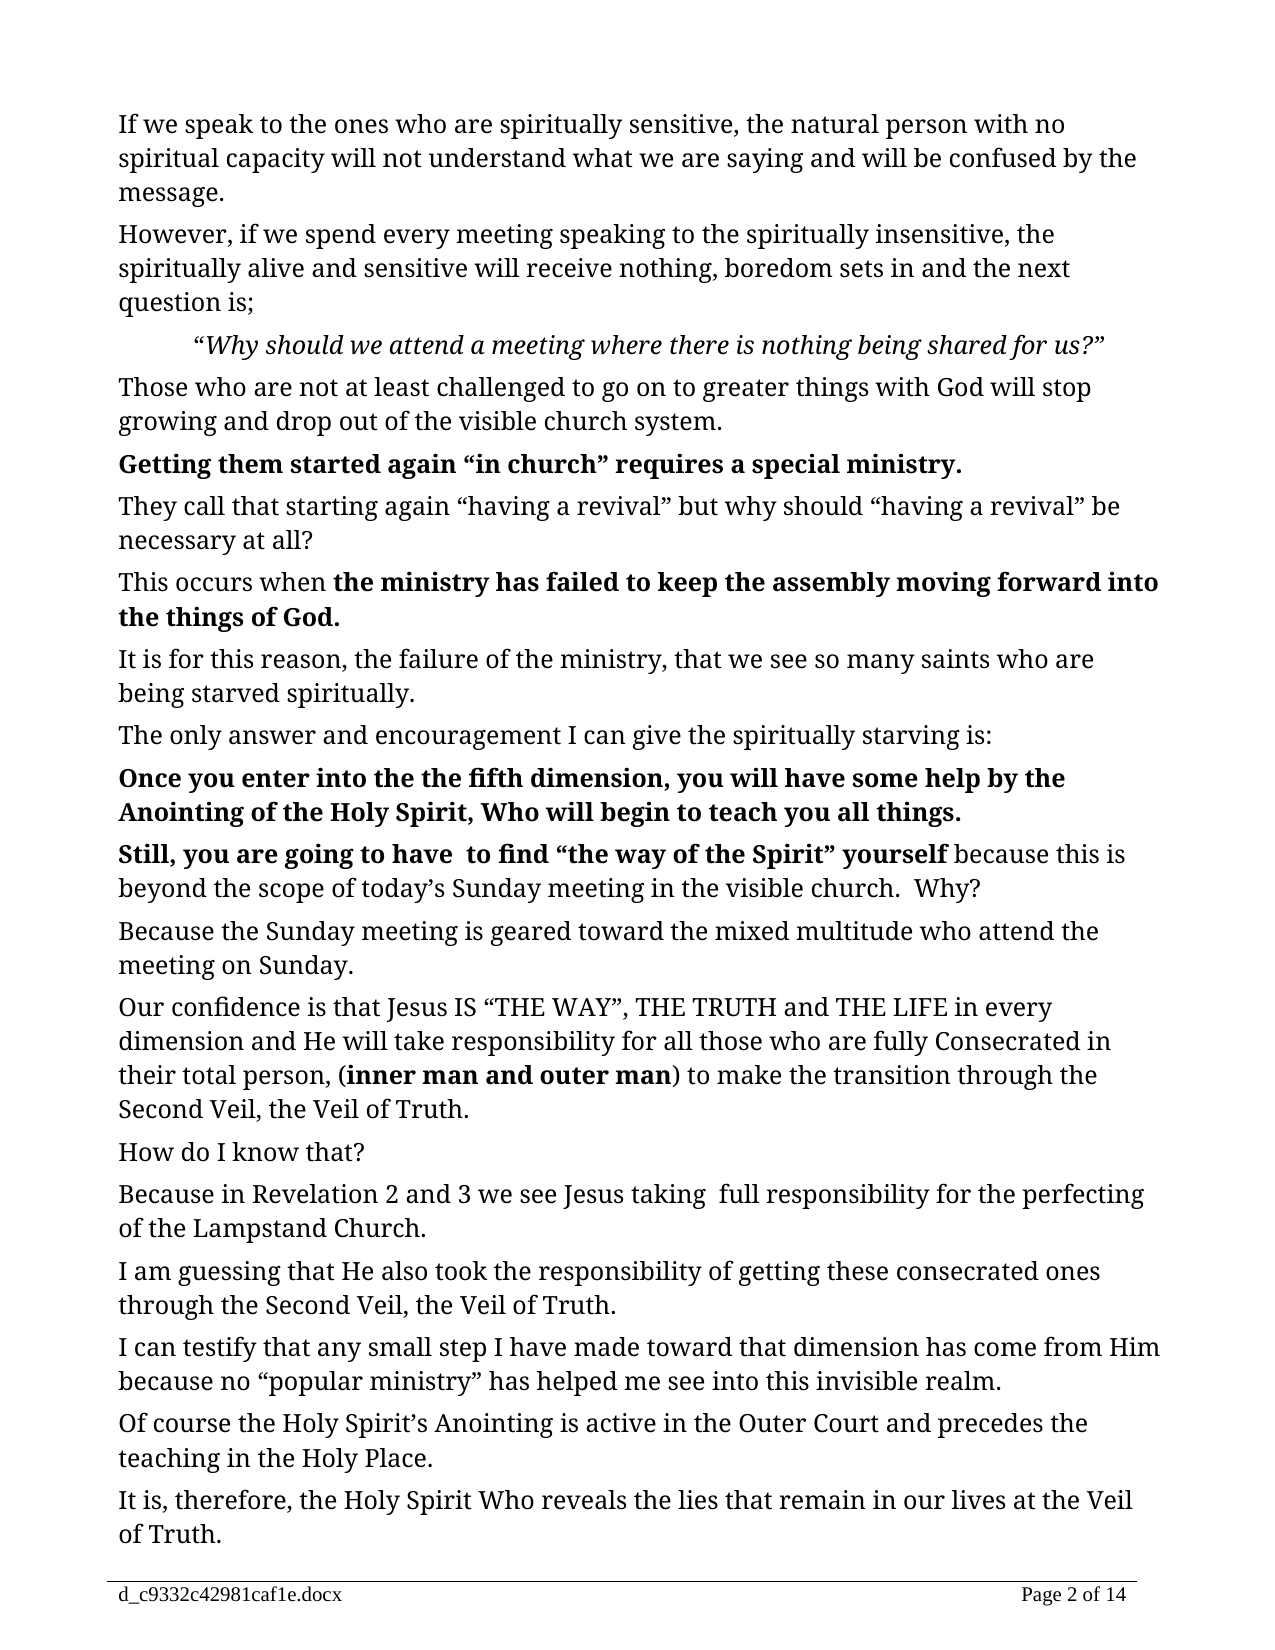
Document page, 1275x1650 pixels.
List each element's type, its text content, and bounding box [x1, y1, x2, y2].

text How do I know that? [118, 1134, 1163, 1168]
text I can testify that any small step I have made toward that dimension has come from Him because no “popular ministry” has helped me see into this invisible realm. [118, 1330, 1163, 1398]
text It is for this reason, the failure of the ministry, that we see so many saints who are being starved spiritually. [118, 642, 1163, 710]
text Our confidence is that Jesus IS “THE WAY”, THE TRUTH and THE LIFE in every dimension and He will take responsibility for all those who are fully Consecrated in their total person, (inner man and outer man) to make the transition through the Second Veil, the Veil of Truth. [118, 990, 1163, 1126]
text The only answer and encouragement I can give the spiritually starving is: [118, 718, 1163, 752]
text Those who are not at least challenged to go on to greater things with God will stop growing and drop out of the visible church system. [118, 370, 1163, 438]
text However, if we spend every meeting speaking to the spiritually insensitive, the spiritually alive and sensitive will receive nothing, boredom sets in and the next question is; [118, 217, 1163, 319]
text Once you enter into the the fifth dimension, you will have some help by the Anointing of the Holy Spirit, Who will begin to teach you all things. [118, 760, 1163, 828]
text It is, therefore, the Holy Spirit Who reveals the lies that remain in our lives at the Veil of Truth. [118, 1483, 1163, 1551]
text If we speak to the ones who are spiritually sensitive, the natural person with no spiritual capacity will not understand what we are saying and will be confused by the message. [118, 106, 1163, 208]
text Because in Revelation 2 and 3 we see Jesus taking full responsibility for the perfecting of the Lampstand Church. [118, 1177, 1163, 1245]
text “Why should we attend a meeting where there is nothing being shared for us?” [193, 327, 1163, 361]
text Getting them started again “in church” requires a special ministry. [118, 446, 1163, 480]
text I am guessing that He also took the responsibility of getting these consecrated ones through the Second Veil, the Veil of Truth. [118, 1253, 1163, 1321]
text Because the Sunday meeting is geared toward the mixed multitude who attend the meeting on Sunday. [118, 913, 1163, 981]
text This occurs when the ministry has failed to keep the assembly moving forward into the things of God. [118, 565, 1163, 633]
text Of course the Holy Spirit’s Anointing is active in the Outer Court and precedes the teaching in the Holy Place. [118, 1406, 1163, 1474]
text They call that starting again “having a revival” but why should “having a revival” be necessary at all? [118, 489, 1163, 557]
text Still, you are going to have to find “the way of the Spirit” yourself because this is beyond the scope of today’s Sunday meeting in the visible church. Why? [118, 837, 1163, 905]
